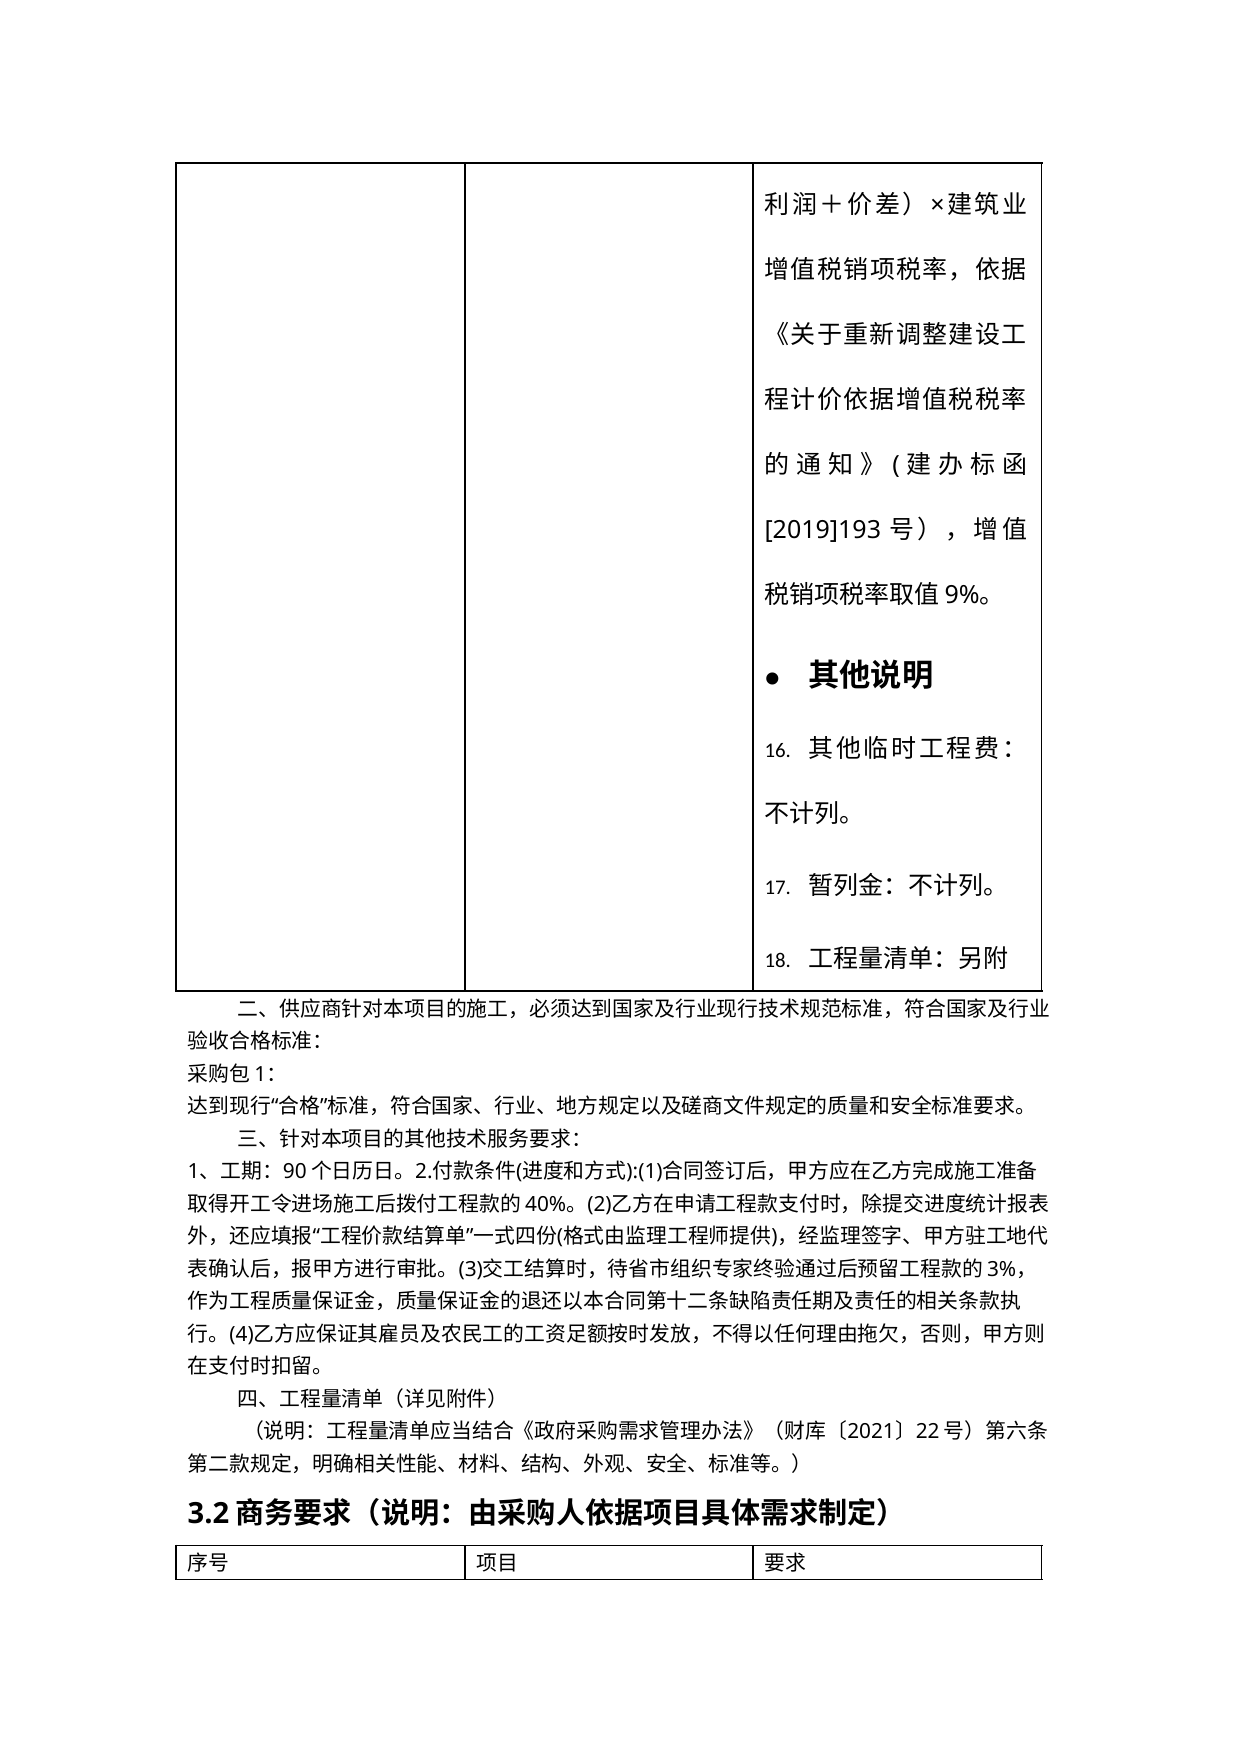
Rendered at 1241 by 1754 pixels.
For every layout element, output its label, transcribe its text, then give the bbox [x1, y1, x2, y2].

table_header 要求 [754, 1546, 1041, 1578]
table_header 项目 [466, 1546, 752, 1578]
text 二、供应商针对本项目的施工，必须达到国家及行业现行技术规范标准，符合国家及行业验收合格标准： [187, 992, 1053, 1057]
text （说明：工程量清单应当结合《政府采购需求管理办法》（财库〔2021〕22号）第六条第二款规定，明确相关性能、材料、结构、外观、安全、标准等。） [187, 1414, 1053, 1479]
text 1、工期：90个日历日。2.付款条件(进度和方式):(1)合同签订后，甲方应在乙方完成施工准备取得开工令进场施工后拨付工程款的40%。(2)乙方在申请工程款支付时，除提交进度统计报表外，还应填报“工程价款结算单”一式四份(格式由监理工程师提供)，经监理签字、甲方驻工地代表确认后，报甲方进行审批。(3)交工结算时，待省市组织专家终验通过后预留工程款的3%，作为工程质量保证金，质量保证金的退还以本合同第十二条缺陷责任期及责任的相关条款执行。(4)乙方应保证其雇员及农民工的工资足额按时发放，不得以任何理由拖欠，否则，甲方则在支付时扣留。 [187, 1154, 1053, 1382]
text 三、针对本项目的其他技术服务要求： [187, 1122, 1053, 1154]
text 达到现行“合格”标准，符合国家、行业、地方规定以及磋商文件规定的质量和安全标准要求。 [187, 1089, 1053, 1122]
text 四、工程量清单（详见附件） [187, 1382, 1053, 1414]
text 采购包1： [187, 1057, 1053, 1089]
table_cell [754, 164, 1041, 990]
table_cell 1 [177, 164, 464, 990]
table_cell [466, 164, 752, 990]
table_header 序号 [177, 1546, 464, 1578]
text 3.2商务要求（说明：由采购人依据项目具体需求制定） [187, 1479, 1053, 1544]
